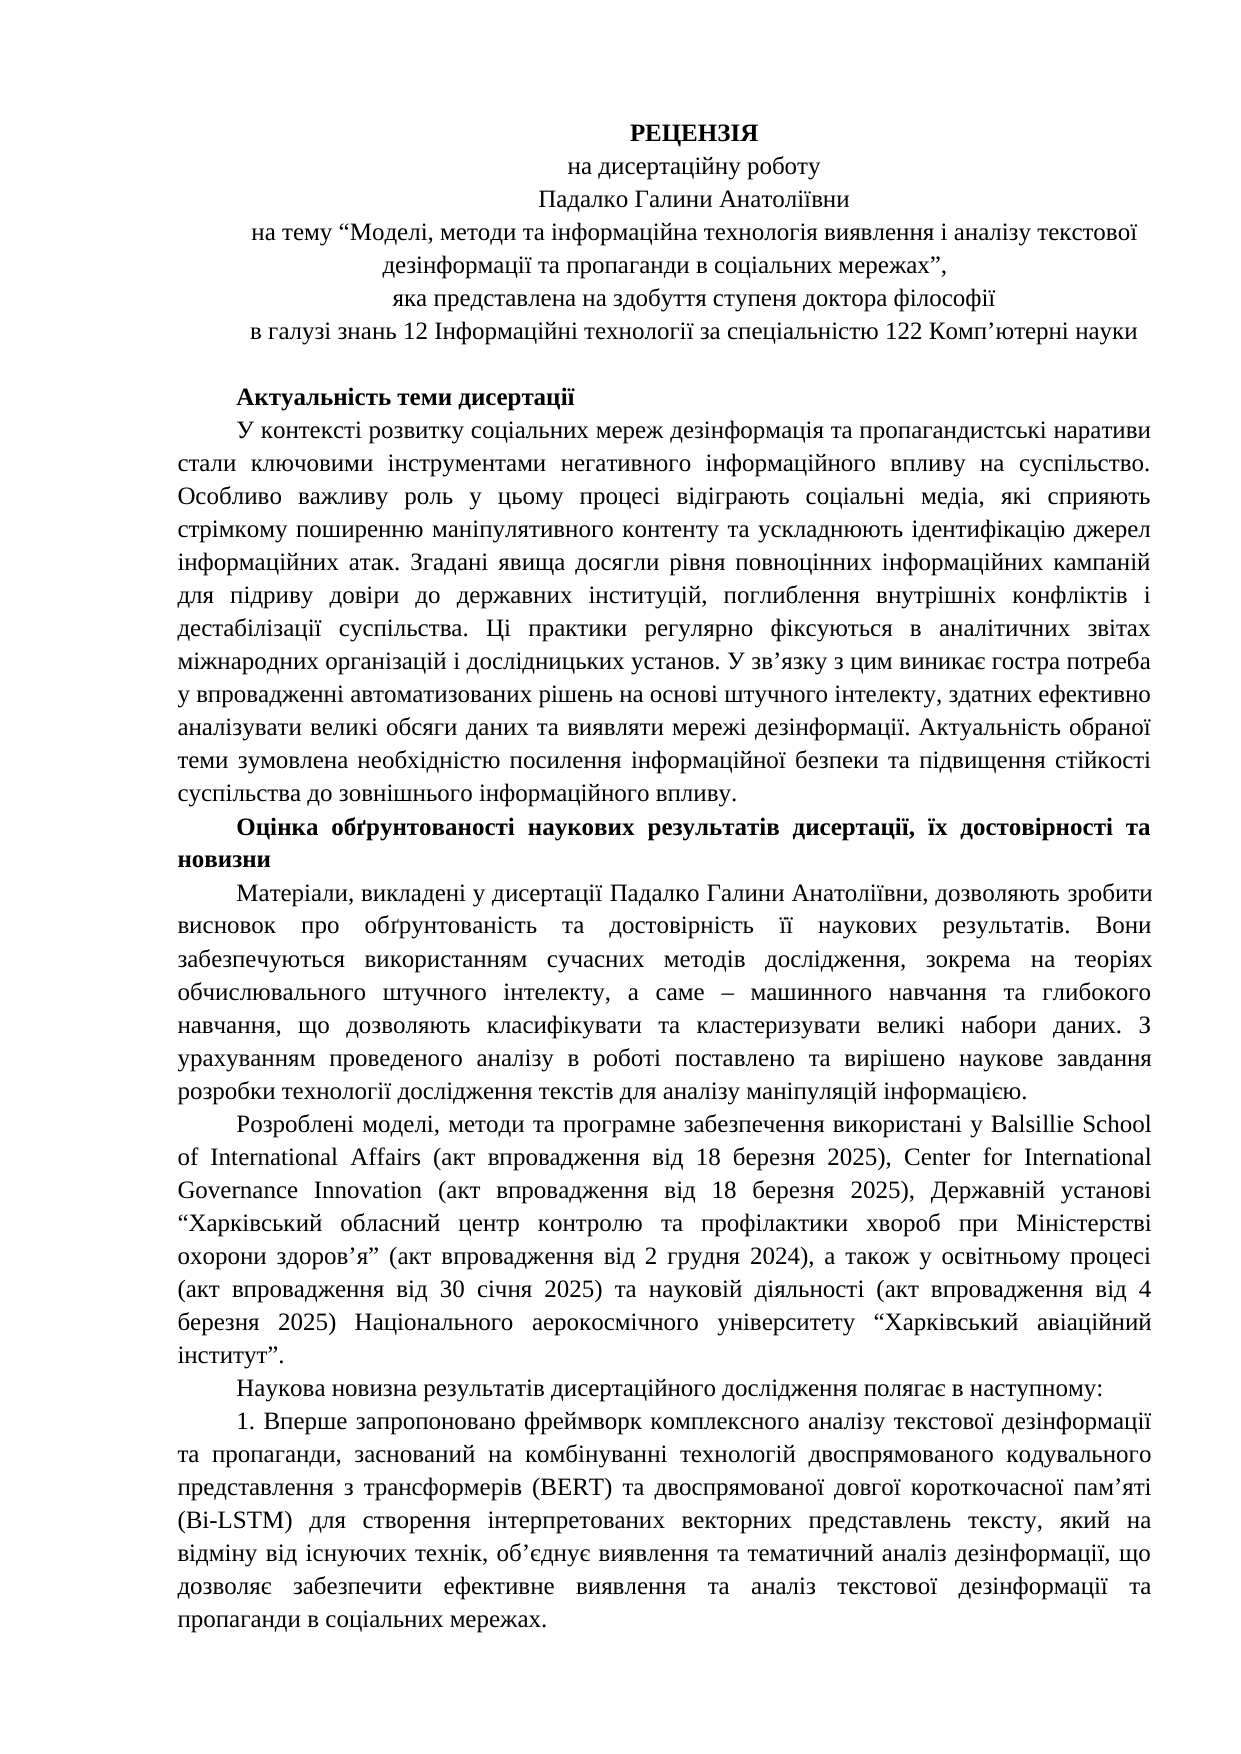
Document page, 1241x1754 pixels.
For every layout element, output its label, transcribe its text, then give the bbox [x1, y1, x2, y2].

text Наукова новизна результатів дисертаційного дослідження полягає в наступному: [177, 1373, 1152, 1402]
text Падалко Галини Анатоліївни [177, 184, 1152, 213]
text У контексті розвитку соціальних мереж дезінформація та пропагандистські наративи стали ключовими інструментами негативного інформаційного впливу на суспільство. Особливо важливу роль у цьому процесі відіграють соціальні медіа, які сприяють стрімкому поширенню маніпулятивного контенту та ускладнюють ідентифікацію джерел інформаційних атак. Згадані явища досягли рівня повноцінних інформаційних кампаній для підриву довіри до державних інституцій, поглиблення внутрішніх конфліктів і дестабілізації суспільства. Ці практики регулярно фіксуються в аналітичних звітах міжнародних організацій і дослідницьких установ. У зв’язку з цим виникає гостра потреба у впровадженні автоматизованих рішень на основі штучного інтелекту, здатних ефективно аналізувати великі обсяги даних та виявляти мережі дезінформації. Актуальність обраної теми зумовлена необхідністю посилення інформаційної безпеки та підвищення стійкості суспільства до зовнішнього інформаційного впливу. [177, 415, 1152, 807]
text РЕЦЕНЗІЯ [177, 118, 1152, 147]
text 1. Вперше запропоновано фреймворк комплексного аналізу текстової дезінформації та пропаганди, заснований на комбінуванні технологій двоспрямованого кодувального представлення з трансформерів (BERT) та двоспрямованої довгої короткочасної пам’яті (Bi-LSTM) для створення інтерпретованих векторних представлень тексту, який на відміну від існуючих технік, об’єднує виявлення та тематичний аналіз дезінформації, що дозволяє забезпечити ефективне виявлення та аналіз текстової дезінформації та пропаганди в соціальних мережах. [177, 1406, 1152, 1633]
text Матеріали, викладені у дисертації Падалко Галини Анатоліївни, дозволяють зробити висновок про обґрунтованість та достовірність її наукових результатів. Вони забезпечуються використанням сучасних методів дослідження, зокрема на теоріях обчислювального штучного інтелекту, а саме – машинного навчання та глибокого навчання, що дозволяють класифікувати та кластеризувати великі набори даних. З урахуванням проведеного аналізу в роботі поставлено та вирішено наукове завдання розробки технології дослідження текстів для аналізу маніпуляцій інформацією. [177, 878, 1152, 1104]
text Оцінка обґрунтованості наукових результатів дисертації, їх достовірності та новизни [177, 812, 1152, 873]
text на дисертаційну роботу [177, 151, 1152, 180]
text на тему “Моделі, методи та інформаційна технологія виявлення і аналізу текстової дезінформації та пропаганди в соціальних мережах”, [177, 217, 1152, 279]
text в галузі знань 12 Інформаційні технології за спеціальністю 122 Комп’ютерні науки [177, 316, 1152, 345]
text Актуальність теми дисертації [177, 382, 1152, 411]
text Розроблені моделі, методи та програмне забезпечення використані у Balsillie School of International Affairs (акт впровадження від 18 березня 2025), Center for International Governance Innovation (акт впровадження від 18 березня 2025), Державній установі “Харківський обласний центр контролю та профілактики хвороб при Міністерстві охорони здоров’я” (акт впровадження від 2 грудня 2024), а також у освітньому процесі (акт впровадження від 30 січня 2025) та науковій діяльності (акт впровадження від 4 березня 2025) Національного аерокосмічного університету “Харківський авіаційний інститут”. [177, 1109, 1152, 1369]
text яка представлена на здобуття ступеня доктора філософії [177, 283, 1152, 312]
